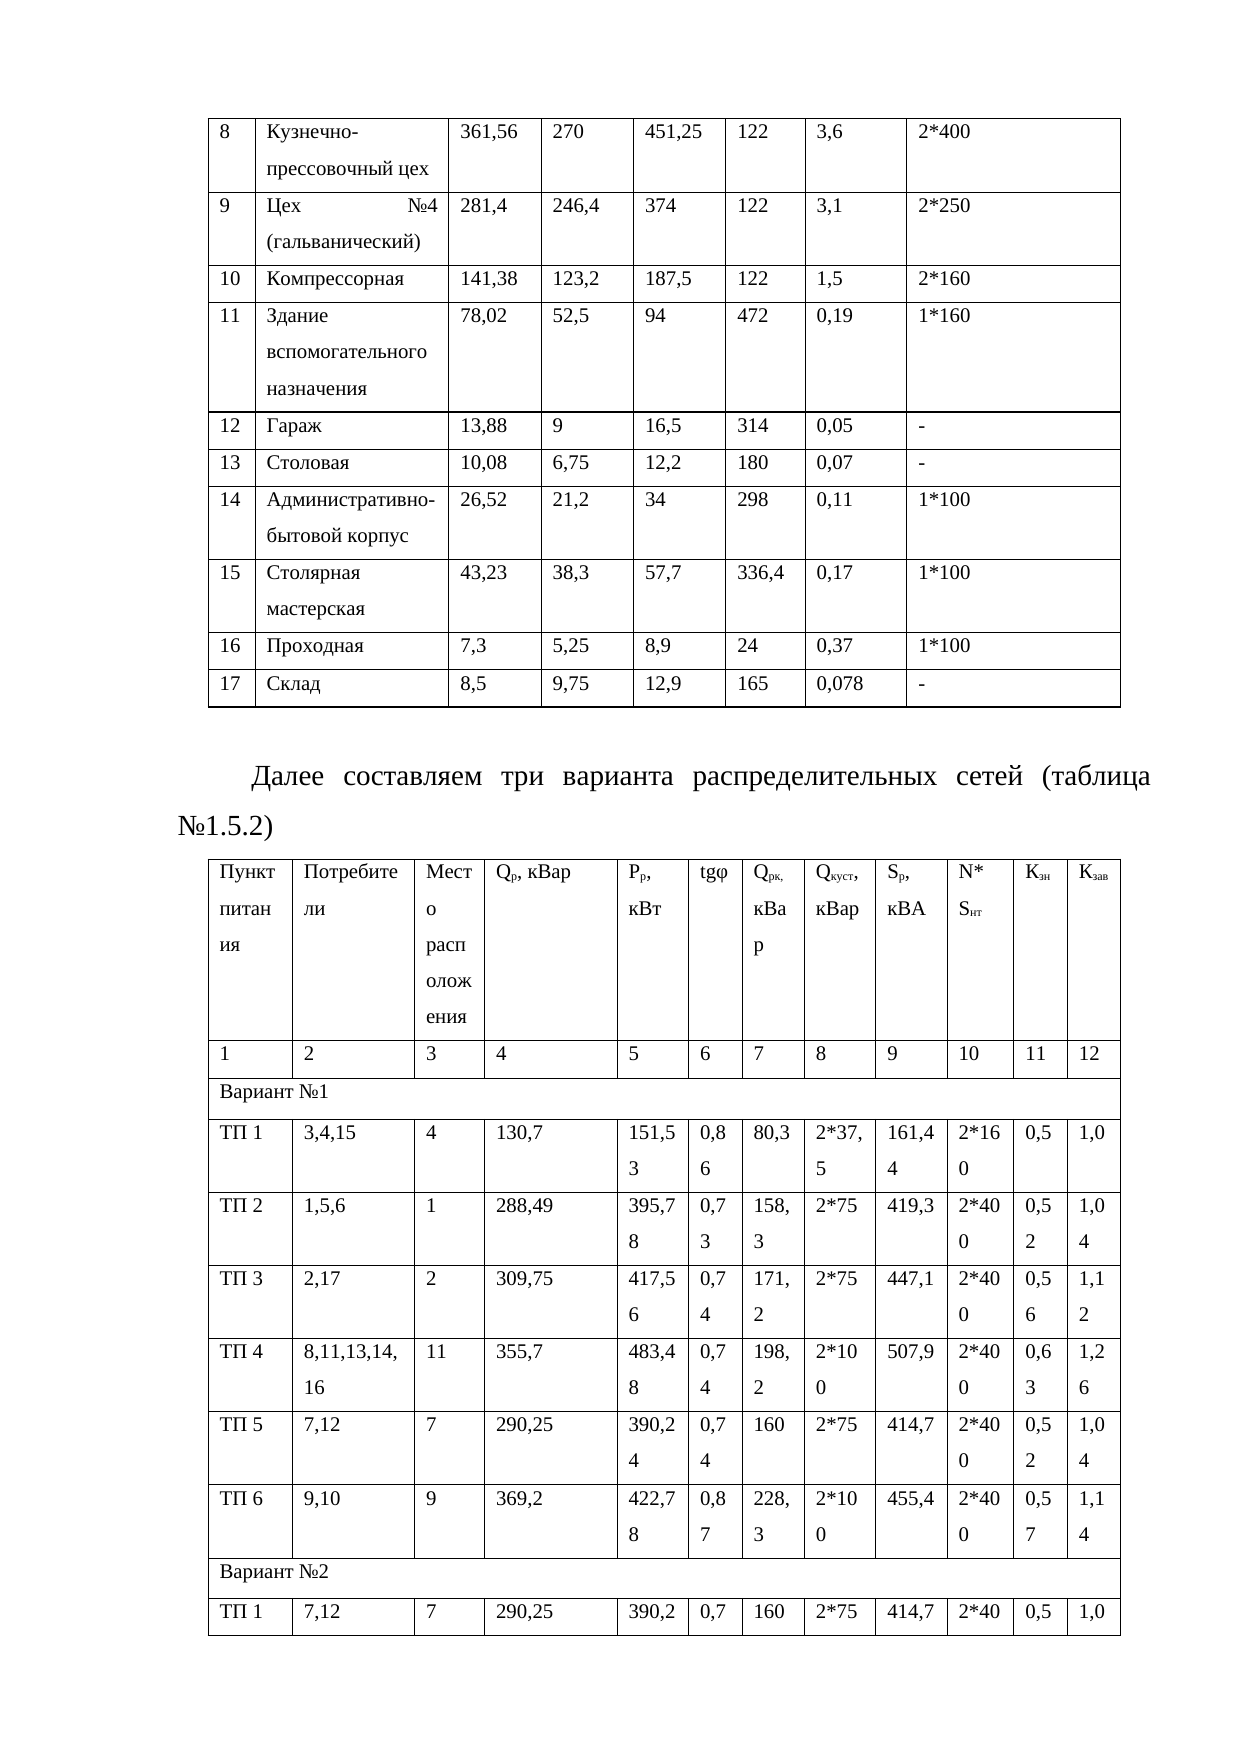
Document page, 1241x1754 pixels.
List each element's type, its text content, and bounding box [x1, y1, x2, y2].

table_cell 2*75 [805, 1266, 875, 1338]
table_cell 123,2 [542, 266, 633, 302]
table_cell 0,52 [1014, 1193, 1067, 1265]
table_cell 369,2 [485, 1485, 617, 1557]
table_cell 507,9 [876, 1339, 947, 1411]
table_cell 4 [415, 1120, 484, 1192]
table_cell 2*160 [948, 1120, 1013, 1192]
table_cell 161,44 [876, 1120, 947, 1192]
table_cell 1*160 [907, 303, 1120, 411]
table_cell 5 [618, 1041, 688, 1078]
table_cell 417,56 [618, 1266, 688, 1338]
table_cell 7,12 [293, 1599, 414, 1635]
table_cell 390,24 [618, 1599, 688, 1635]
table_cell 361,56 [449, 119, 541, 192]
table_cell 2*400 [948, 1266, 1013, 1338]
table_cell 6 [689, 1041, 742, 1078]
table_cell 1*100 [907, 633, 1120, 669]
table_cell 160 [743, 1412, 804, 1484]
table_cell 17 [209, 670, 255, 706]
table_cell 3 [415, 1041, 484, 1078]
table_cell 0,05 [806, 413, 906, 448]
table_cell Здание вспомогательного назначения [256, 303, 448, 411]
table_cell 290,25 [485, 1412, 617, 1484]
table_cell 0,078 [806, 670, 906, 706]
table_cell - [907, 670, 1120, 706]
table_cell 228,3 [743, 1485, 804, 1557]
table_cell 12,9 [634, 670, 725, 706]
table_cell 0,52 [1014, 1599, 1067, 1635]
table_cell 7,12 [293, 1412, 414, 1484]
table_cell 455,4 [876, 1485, 947, 1557]
table_cell 0,17 [806, 560, 906, 632]
table_cell 2*400 [948, 1412, 1013, 1484]
table_cell 8,9 [634, 633, 725, 669]
table_cell 8 [805, 1041, 875, 1078]
table_cell 16,5 [634, 413, 725, 448]
table_cell 1 [415, 1193, 484, 1265]
table_cell 298 [726, 487, 805, 559]
table_cell 180 [726, 450, 805, 486]
table_cell 24 [726, 633, 805, 669]
table_cell ТП 6 [209, 1485, 292, 1557]
table_cell 390,24 [618, 1412, 688, 1484]
table_cell ТП 1 [209, 1599, 292, 1635]
table_cell 10,08 [449, 450, 541, 486]
table_cell 0,87 [689, 1485, 742, 1557]
table_cell 141,38 [449, 266, 541, 302]
table_cell 198,2 [743, 1339, 804, 1411]
table_cell Склад [256, 670, 448, 706]
table_cell 422,78 [618, 1485, 688, 1557]
table_cell 1*100 [907, 487, 1120, 559]
table_cell 9 [415, 1485, 484, 1557]
table_cell 0,19 [806, 303, 906, 411]
table_cell 2*37,5 [805, 1120, 875, 1192]
table_cell 1,12 [1068, 1266, 1120, 1338]
table_cell 11 [209, 303, 255, 411]
table_cell 2*250 [907, 193, 1120, 265]
table_cell 34 [634, 487, 725, 559]
table_cell 9 [542, 413, 633, 448]
table_cell 1,26 [1068, 1339, 1120, 1411]
table_cell 158,3 [743, 1193, 804, 1265]
table_cell 451,25 [634, 119, 725, 192]
table_cell 395,78 [618, 1193, 688, 1265]
table_cell Цех №4 (гальванический) [256, 193, 448, 265]
table_cell ТП 4 [209, 1339, 292, 1411]
table_cell 246,4 [542, 193, 633, 265]
table_cell 0,37 [806, 633, 906, 669]
table_cell ТП 2 [209, 1193, 292, 1265]
table_cell 43,23 [449, 560, 541, 632]
table_cell 12 [1068, 1041, 1120, 1078]
table_cell 281,4 [449, 193, 541, 265]
table_cell Вариант №1 [209, 1079, 1120, 1119]
table_cell - [907, 413, 1120, 448]
table_cell 94 [634, 303, 725, 411]
table_cell 78,02 [449, 303, 541, 411]
table_cell 10 [948, 1041, 1013, 1078]
table_cell Компрессорная [256, 266, 448, 302]
table_cell 374 [634, 193, 725, 265]
table_cell 130,7 [485, 1120, 617, 1192]
table_cell 0,74 [689, 1412, 742, 1484]
table_cell 2*400 [948, 1599, 1013, 1635]
table_cell 13,88 [449, 413, 541, 448]
table_header Sр, кВА [876, 860, 947, 1040]
table_cell 9,75 [542, 670, 633, 706]
table_cell 447,1 [876, 1266, 947, 1338]
table_cell 2 [293, 1041, 414, 1078]
table_cell 0,11 [806, 487, 906, 559]
table_cell 3,6 [806, 119, 906, 192]
table_header Рр, кВт [618, 860, 688, 1040]
table_cell 57,7 [634, 560, 725, 632]
table_cell 270 [542, 119, 633, 192]
table_header Qкуст, кВар [805, 860, 875, 1040]
table_cell 2 [415, 1266, 484, 1338]
table_cell 2*400 [948, 1339, 1013, 1411]
table_cell 7 [415, 1599, 484, 1635]
table_cell 1,14 [1068, 1485, 1120, 1557]
table_cell 2*100 [805, 1485, 875, 1557]
table_cell 52,5 [542, 303, 633, 411]
table_header Кзав [1068, 860, 1120, 1040]
table_cell 11 [415, 1339, 484, 1411]
table_cell 7 [743, 1041, 804, 1078]
table_cell 0,74 [689, 1266, 742, 1338]
table_cell 414,7 [876, 1412, 947, 1484]
table_header Пункт питания [209, 860, 292, 1040]
table_cell 2*100 [805, 1339, 875, 1411]
table_cell 2*400 [948, 1193, 1013, 1265]
table_cell 122 [726, 266, 805, 302]
table_cell 160 [743, 1599, 804, 1635]
table_cell 1,04 [1068, 1412, 1120, 1484]
table_cell 0,57 [1014, 1485, 1067, 1557]
table_header N*Sнт [948, 860, 1013, 1040]
table_cell 0,63 [1014, 1339, 1067, 1411]
table_cell 122 [726, 119, 805, 192]
table_cell 0,07 [806, 450, 906, 486]
table_cell 6,75 [542, 450, 633, 486]
table_cell 26,52 [449, 487, 541, 559]
table_cell 1,0 [1068, 1120, 1120, 1192]
table_cell Гараж [256, 413, 448, 448]
table_cell 414,7 [876, 1599, 947, 1635]
table_cell Административно-бытовой корпус [256, 487, 448, 559]
table_cell 151,53 [618, 1120, 688, 1192]
table_header Qрк, кВар [743, 860, 804, 1040]
table_cell 171,2 [743, 1266, 804, 1338]
table_cell 122 [726, 193, 805, 265]
table_cell 2*75 [805, 1599, 875, 1635]
table_cell 7 [415, 1412, 484, 1484]
table_cell 472 [726, 303, 805, 411]
table_cell Вариант №2 [209, 1559, 1120, 1598]
table_cell Столовая [256, 450, 448, 486]
table_cell Проходная [256, 633, 448, 669]
table_cell 80,3 [743, 1120, 804, 1192]
table_cell 419,3 [876, 1193, 947, 1265]
table_header Место расположения [415, 860, 484, 1040]
table_cell 290,25 [485, 1599, 617, 1635]
table_cell 0,73 [689, 1193, 742, 1265]
table_cell 8 [209, 119, 255, 192]
table_header Кзн [1014, 860, 1067, 1040]
table_cell 12,2 [634, 450, 725, 486]
table_cell ТП 1 [209, 1120, 292, 1192]
table_cell 21,2 [542, 487, 633, 559]
table_cell 2*160 [907, 266, 1120, 302]
table_cell 3,1 [806, 193, 906, 265]
table_cell 336,4 [726, 560, 805, 632]
table_cell ТП 3 [209, 1266, 292, 1338]
table_cell 4 [485, 1041, 617, 1078]
table_cell 2*75 [805, 1193, 875, 1265]
table_cell 7,3 [449, 633, 541, 669]
table_cell 483,48 [618, 1339, 688, 1411]
table_cell ТП 5 [209, 1412, 292, 1484]
table_header tgφ [689, 860, 742, 1040]
table_cell 0,74 [689, 1339, 742, 1411]
table_header Потребители [293, 860, 414, 1040]
table_cell 38,3 [542, 560, 633, 632]
table_cell 1,04 [1068, 1599, 1120, 1635]
table_cell 1,5 [806, 266, 906, 302]
table_cell 1 [209, 1041, 292, 1078]
table_cell 0,5 [1014, 1120, 1067, 1192]
table_cell 1,5,6 [293, 1193, 414, 1265]
table_cell 16 [209, 633, 255, 669]
table_cell - [907, 450, 1120, 486]
table_cell 0,52 [1014, 1412, 1067, 1484]
table_cell 2*400 [907, 119, 1120, 192]
table_cell 2,17 [293, 1266, 414, 1338]
table_cell 0,86 [689, 1120, 742, 1192]
table_cell 9 [209, 193, 255, 265]
table_cell Столярная мастерская [256, 560, 448, 632]
table_cell 288,49 [485, 1193, 617, 1265]
table_cell 9,10 [293, 1485, 414, 1557]
table_cell 14 [209, 487, 255, 559]
table_cell 2*400 [948, 1485, 1013, 1557]
table_cell 1*100 [907, 560, 1120, 632]
table_cell 314 [726, 413, 805, 448]
table_cell 5,25 [542, 633, 633, 669]
table_cell 8,11,13,14,16 [293, 1339, 414, 1411]
table_cell 165 [726, 670, 805, 706]
table_cell 12 [209, 413, 255, 448]
table_cell 0,74 [689, 1599, 742, 1635]
table_cell 309,75 [485, 1266, 617, 1338]
table_cell 187,5 [634, 266, 725, 302]
table_cell 15 [209, 560, 255, 632]
table_cell 13 [209, 450, 255, 486]
table_cell 11 [1014, 1041, 1067, 1078]
text Далее составляем три варианта распределительных сетей (таблица №1.5.2) [177, 758, 1152, 842]
table_cell 10 [209, 266, 255, 302]
table_cell 355,7 [485, 1339, 617, 1411]
table_header Qр, кВар [485, 860, 617, 1040]
table_cell Кузнечно-прессовочный цех [256, 119, 448, 192]
table_cell 1,04 [1068, 1193, 1120, 1265]
table_cell 9 [876, 1041, 947, 1078]
table_cell 2*75 [805, 1412, 875, 1484]
table_cell 0,56 [1014, 1266, 1067, 1338]
table_cell 3,4,15 [293, 1120, 414, 1192]
table_cell 8,5 [449, 670, 541, 706]
